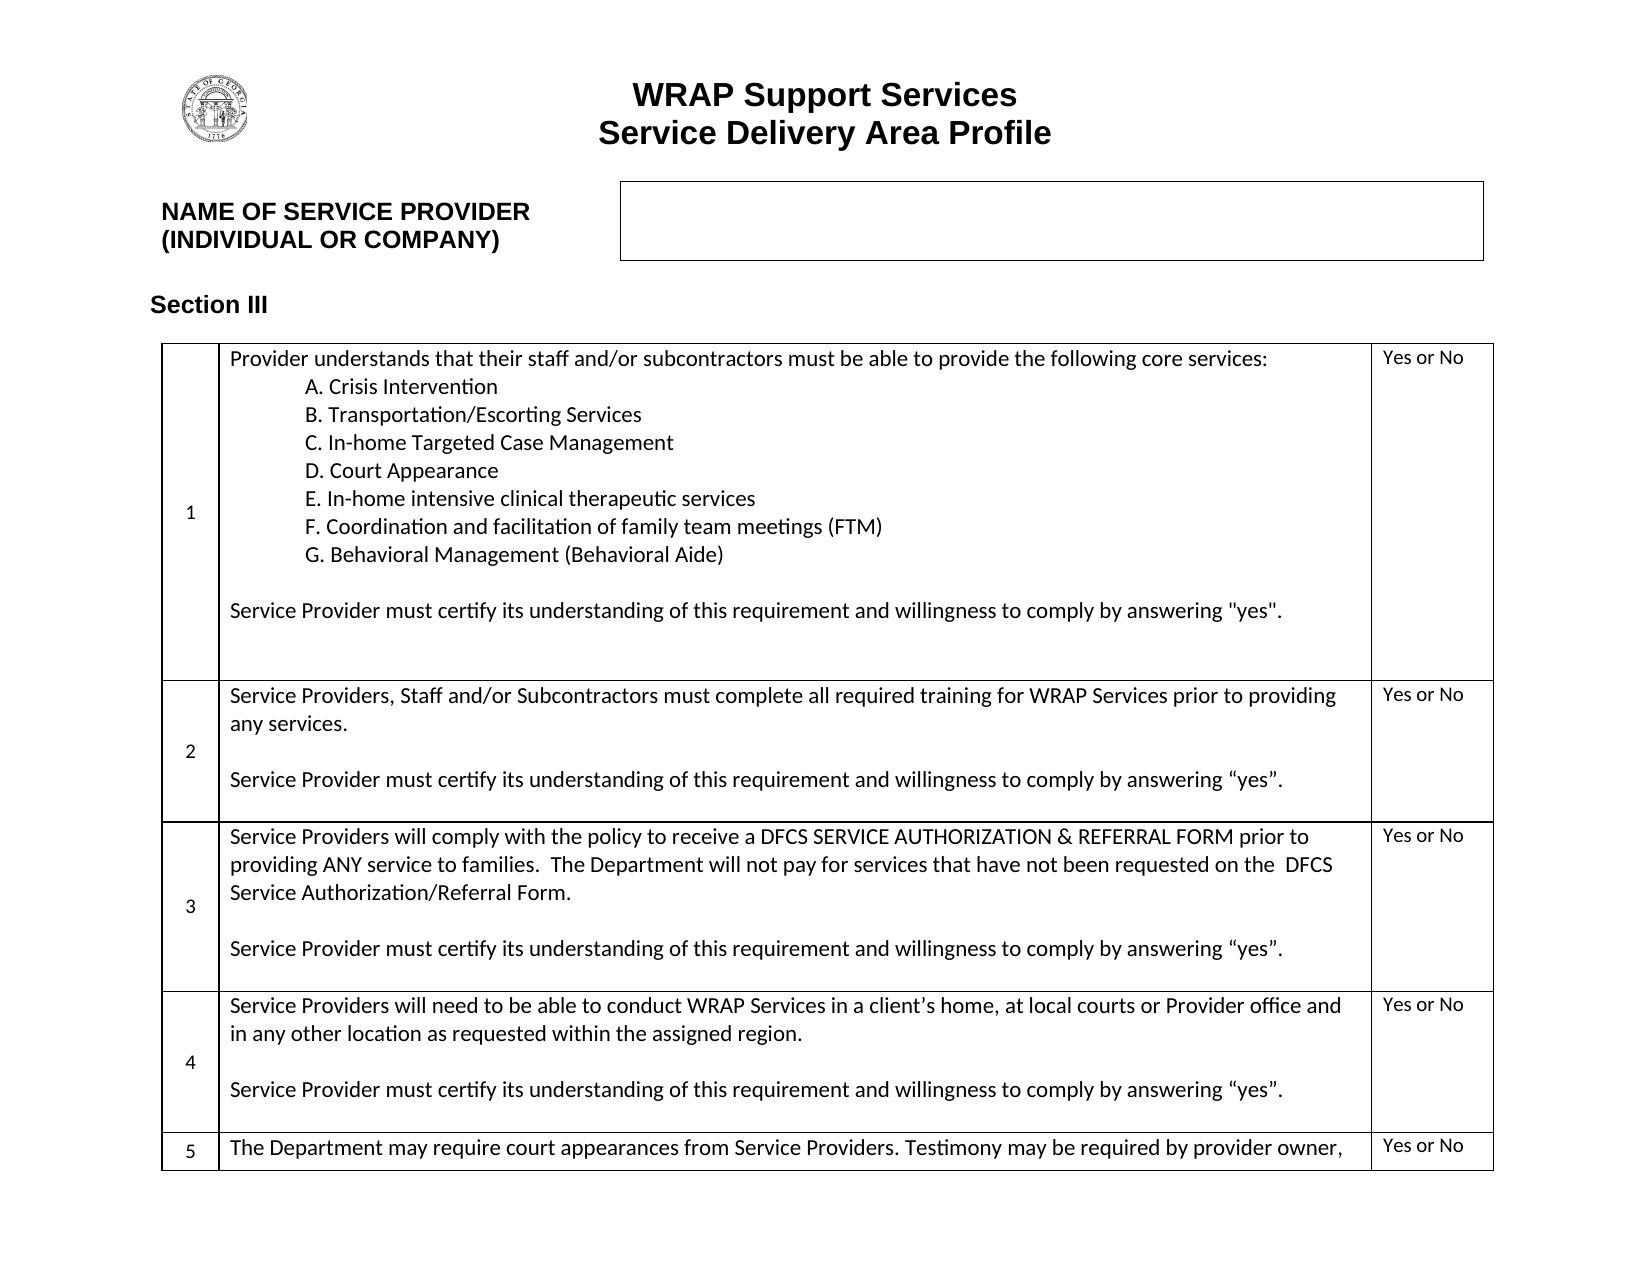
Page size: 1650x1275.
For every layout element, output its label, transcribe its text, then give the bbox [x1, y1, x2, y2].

picture [181, 75, 247, 141]
table_cell 5 [163, 1133, 218, 1170]
text Section III [150, 290, 1500, 319]
table_header [621, 182, 1483, 260]
table_cell 3 [163, 823, 218, 991]
table_cell Service Providers will comply with the policy to receive a DFCS SERVICE AUTHORIZATION & REFERRAL FORM prior to providing ANY service to families. The Department will not pay for services that have not been requested on the DFCS Service Authorization/Referral Form. Service Provider must certify its understanding of this requirement and willingness to comply by answering “yes”. [220, 823, 1371, 991]
table_cell Yes or No [1372, 823, 1493, 991]
table_header Yes or No [1372, 344, 1493, 680]
table_cell Yes or No [1372, 1133, 1493, 1170]
table_header 1 [163, 344, 218, 680]
table_header Provider understands that their staff and/or subcontractors must be able to provide the following core services: A. Crisis Intervention B. Transportation/Escorting Services C. In-home Targeted Case Management D. Court Appearance E. In-home intensive clinical therapeutic services F. Coordination and facilitation of family team meetings (FTM) G. Behavioral Management (Behavioral Aide) Service Provider must certify its understanding of this requirement and willingness to comply by answering "yes". [220, 344, 1371, 680]
table_cell Yes or No [1372, 992, 1493, 1132]
table_cell Service Providers, Staff and/or Subcontractors must complete all required training for WRAP Services prior to providing any services. Service Provider must certify its understanding of this requirement and willingness to comply by answering “yes”. [220, 681, 1371, 821]
table_cell 2 [163, 681, 218, 821]
table_cell Service Providers will need to be able to conduct WRAP Services in a client’s home, at local courts or Provider office and in any other location as requested within the assigned region. Service Provider must certify its understanding of this requirement and willingness to comply by answering “yes”. [220, 992, 1371, 1132]
table_cell 4 [163, 992, 218, 1132]
table_cell Yes or No [1372, 681, 1493, 821]
table_header NAME OF SERVICE PROVIDER (INDIVIDUAL OR COMPANY) [150, 181, 620, 260]
